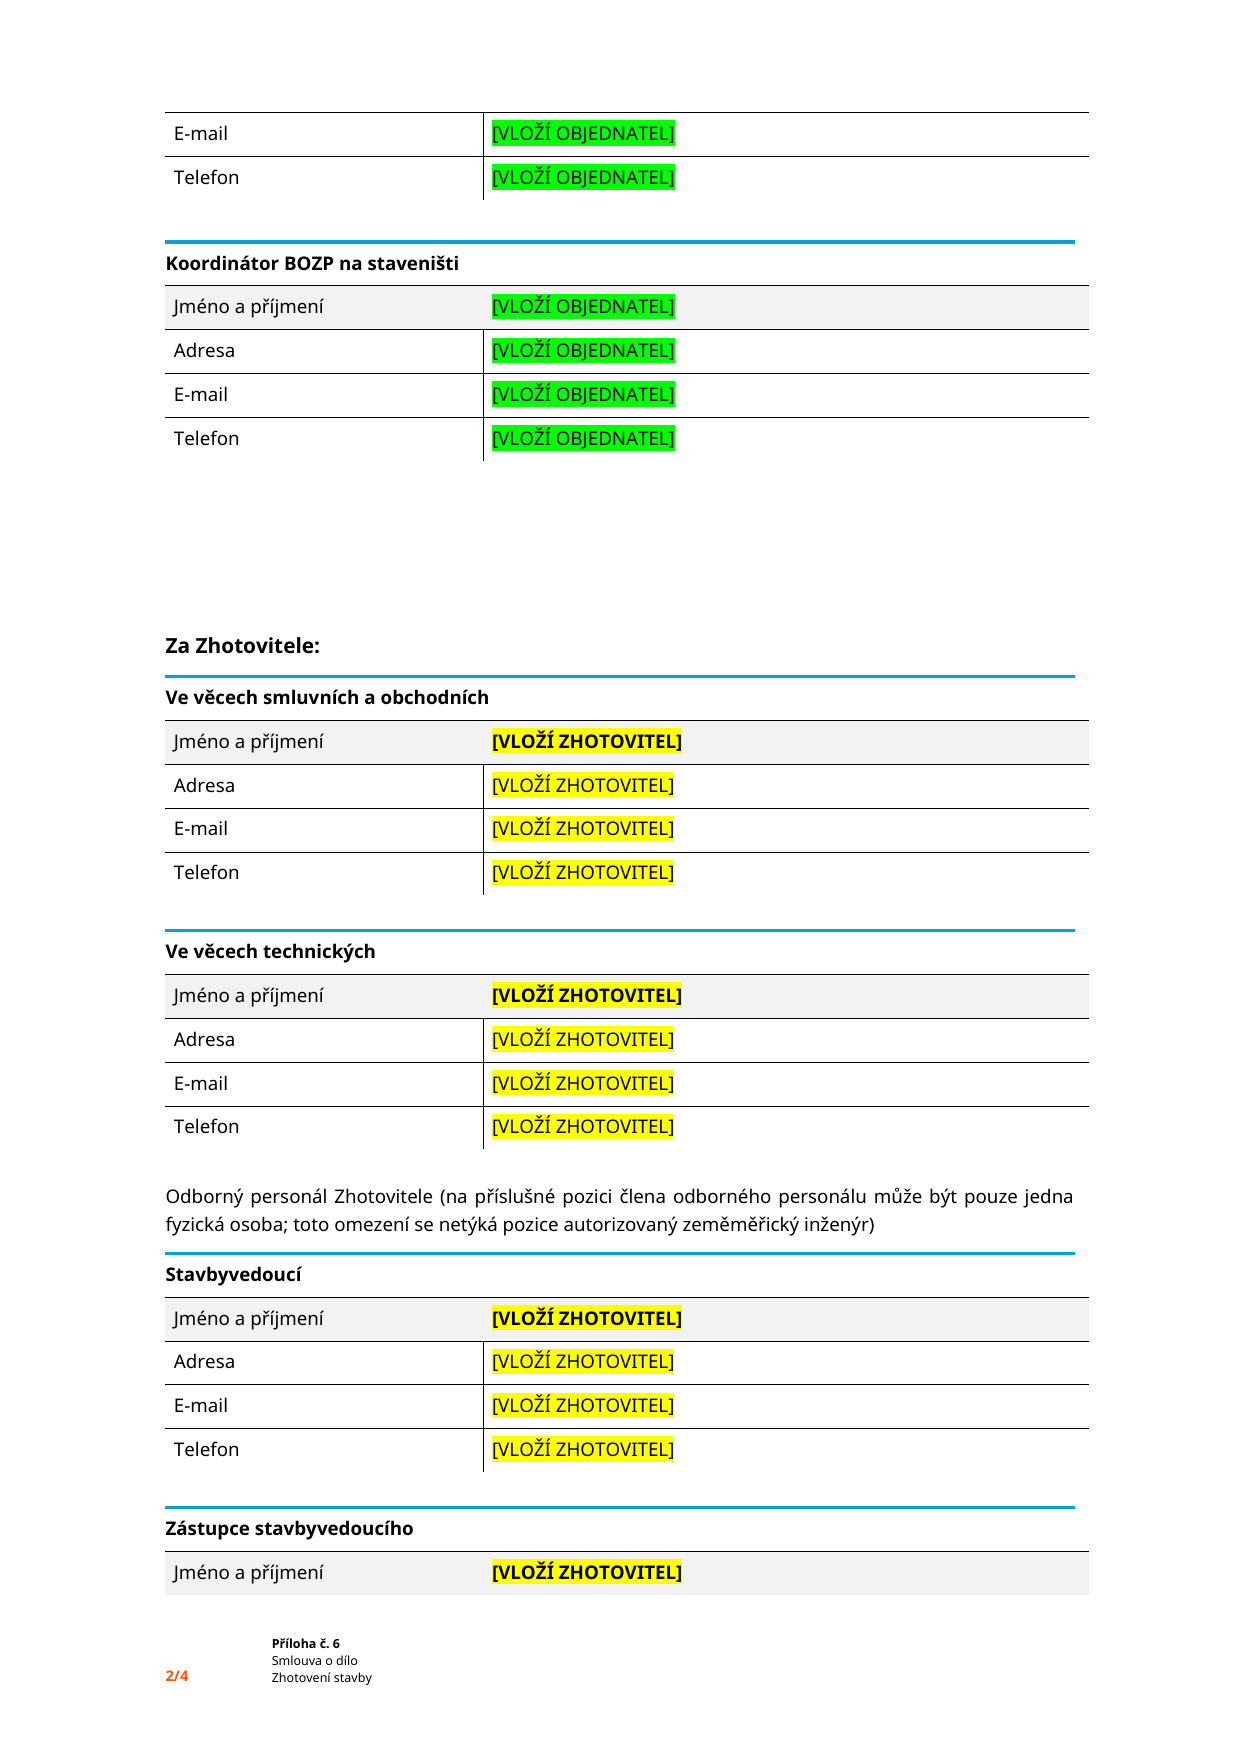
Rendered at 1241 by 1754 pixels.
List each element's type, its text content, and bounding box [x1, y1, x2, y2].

text Za Zhotovitele: [165, 631, 1075, 659]
table_header [VLOŽÍ ZHOTOVITEL] [484, 721, 1089, 764]
table_cell E-mail [165, 1385, 483, 1428]
table_cell E-mail [165, 1063, 483, 1106]
table_cell Telefon [165, 1107, 483, 1149]
text Ve věcech technických [165, 932, 1075, 964]
table_cell Adresa [165, 1342, 483, 1384]
text Ve věcech smluvních a obchodních [165, 678, 1075, 710]
table_header Jméno a příjmení [165, 1298, 484, 1341]
text Koordinátor BOZP na staveništi [165, 244, 1075, 275]
text Zástupce stavbyvedoucího [165, 1509, 1075, 1541]
table_cell [VLOŽÍ ZHOTOVITEL] [484, 765, 1089, 807]
table_header Jméno a příjmení [165, 721, 484, 764]
table_cell Telefon [165, 853, 483, 895]
table_cell Telefon [165, 1429, 483, 1472]
table_header [VLOŽÍ OBJEDNATEL] [484, 286, 1089, 329]
table_cell Adresa [165, 330, 483, 373]
table_cell [VLOŽÍ ZHOTOVITEL] [484, 1342, 1089, 1384]
table_header [VLOŽÍ ZHOTOVITEL] [484, 975, 1089, 1018]
table_header Jméno a příjmení [165, 975, 484, 1018]
table_cell [VLOŽÍ OBJEDNATEL] [484, 157, 1089, 200]
table_cell [VLOŽÍ OBJEDNATEL] [484, 330, 1089, 373]
table_cell E-mail [165, 374, 483, 417]
text Odborný personál Zhotovitele (na příslušné pozici člena odborného personálu může být pouze jedna fyzická osoba; toto omezení se netýká pozice autorizovaný zeměměřický inženýr) [165, 1183, 1075, 1237]
table_header [VLOŽÍ ZHOTOVITEL] [484, 1298, 1089, 1341]
table_cell Adresa [165, 765, 483, 807]
table_cell [VLOŽÍ ZHOTOVITEL] [484, 1107, 1089, 1149]
table_cell [VLOŽÍ ZHOTOVITEL] [484, 853, 1089, 895]
table_cell E-mail [165, 809, 483, 851]
table_header [VLOŽÍ ZHOTOVITEL] [484, 1552, 1089, 1595]
table_cell E-mail [165, 113, 483, 156]
table_cell [VLOŽÍ OBJEDNATEL] [484, 374, 1089, 417]
table_cell Telefon [165, 157, 483, 200]
table_cell [VLOŽÍ OBJEDNATEL] [484, 113, 1089, 156]
table_header Jméno a příjmení [165, 1552, 484, 1595]
table_header Jméno a příjmení [165, 286, 484, 329]
table_cell [VLOŽÍ OBJEDNATEL] [484, 418, 1089, 461]
table_cell [VLOŽÍ ZHOTOVITEL] [484, 1019, 1089, 1062]
table_cell Telefon [165, 418, 483, 461]
table_cell [VLOŽÍ ZHOTOVITEL] [484, 1063, 1089, 1106]
text Stavbyvedoucí [165, 1255, 1075, 1287]
table_cell [VLOŽÍ ZHOTOVITEL] [484, 1429, 1089, 1472]
table_cell [VLOŽÍ ZHOTOVITEL] [484, 809, 1089, 851]
table_cell [VLOŽÍ ZHOTOVITEL] [484, 1385, 1089, 1428]
table_cell Adresa [165, 1019, 483, 1062]
